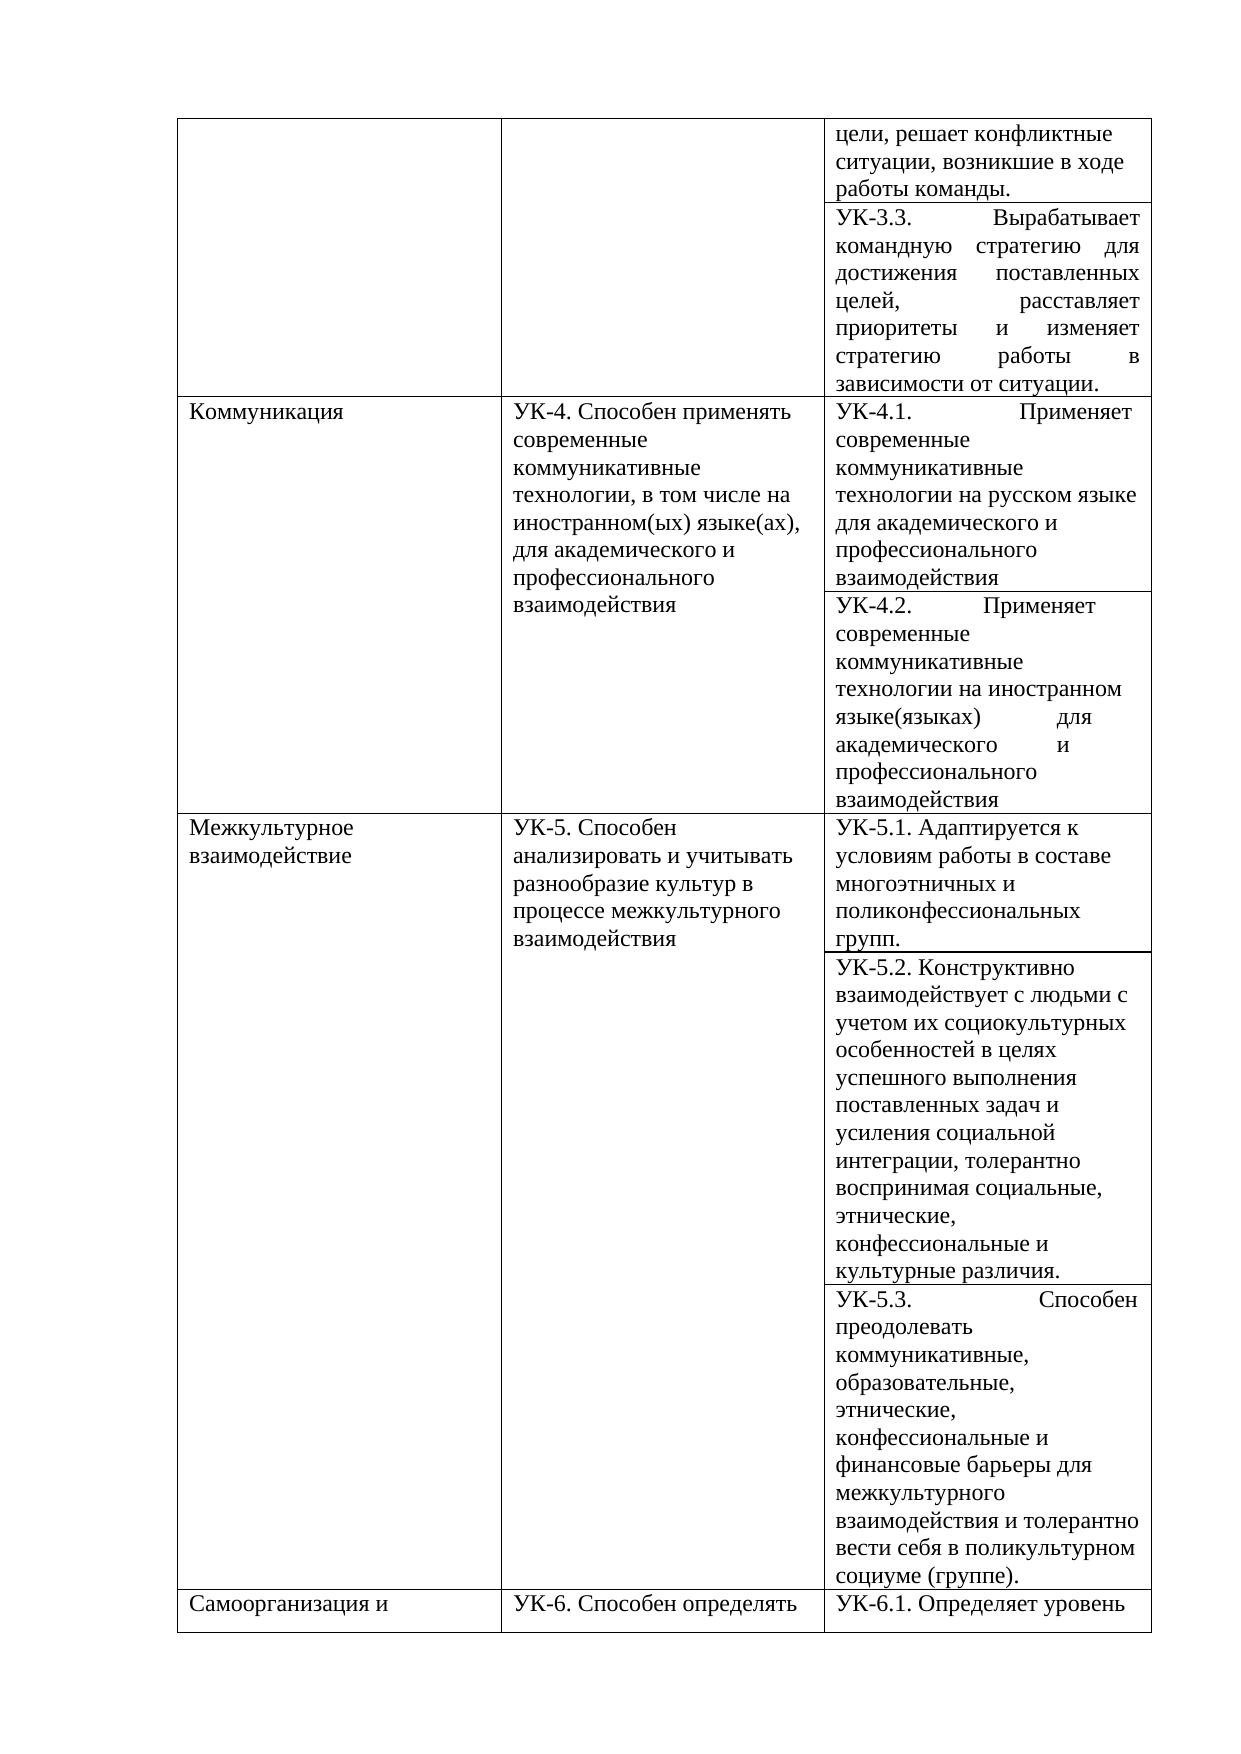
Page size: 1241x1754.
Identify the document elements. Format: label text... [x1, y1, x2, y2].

table_cell Коммуникация [178, 397, 501, 812]
table_cell УК-5.2. Конструктивно взаимодействует с людьми с учетом их социокультурных особенностей в целях успешного выполнения поставленных задач и усиления социальной интеграции, толерантно воспринимая социальные, этнические, конфессиональные и культурные различия. [825, 953, 1151, 1284]
table_cell УК-5.1. Адаптируется к условиям работы в составе многоэтничных и поликонфессиональных групп. [825, 814, 1151, 951]
table_cell УК-5.3. Способен преодолевать коммуникативные, образовательные, этнические, конфессиональные и финансовые барьеры для межкультурного взаимодействия и толерантно вести себя в поликультурном социуме (группе). [825, 1285, 1151, 1588]
table_cell УК-4.2. Применяет современные коммуникативные технологии на иностранном языке(языках) для академического и профессионального взаимодействия [825, 592, 1151, 812]
table_cell УК-3.3. Вырабатывает командную стратегию для достижения поставленных целей, расставляет приоритеты и изменяет стратегию работы в зависимости от ситуации. [825, 203, 1151, 396]
table_cell УК-4.1. Применяет современные коммуникативные технологии на русском языке для академического и профессионального взаимодействия [825, 397, 1151, 591]
table_cell УК-5. Способен анализировать и учитывать разнообразие культур в процессе межкультурного взаимодействия [502, 814, 824, 1588]
table_cell Межкультурное взаимодействие [178, 814, 501, 1588]
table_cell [178, 1590, 501, 1632]
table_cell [825, 119, 1151, 202]
table_cell УК-4. Способен применять современные коммуникативные технологии, в том числе на иностранном(ых) языке(ах), для академического и профессионального взаимодействия [502, 397, 824, 812]
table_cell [825, 1590, 1151, 1632]
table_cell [502, 1590, 824, 1632]
